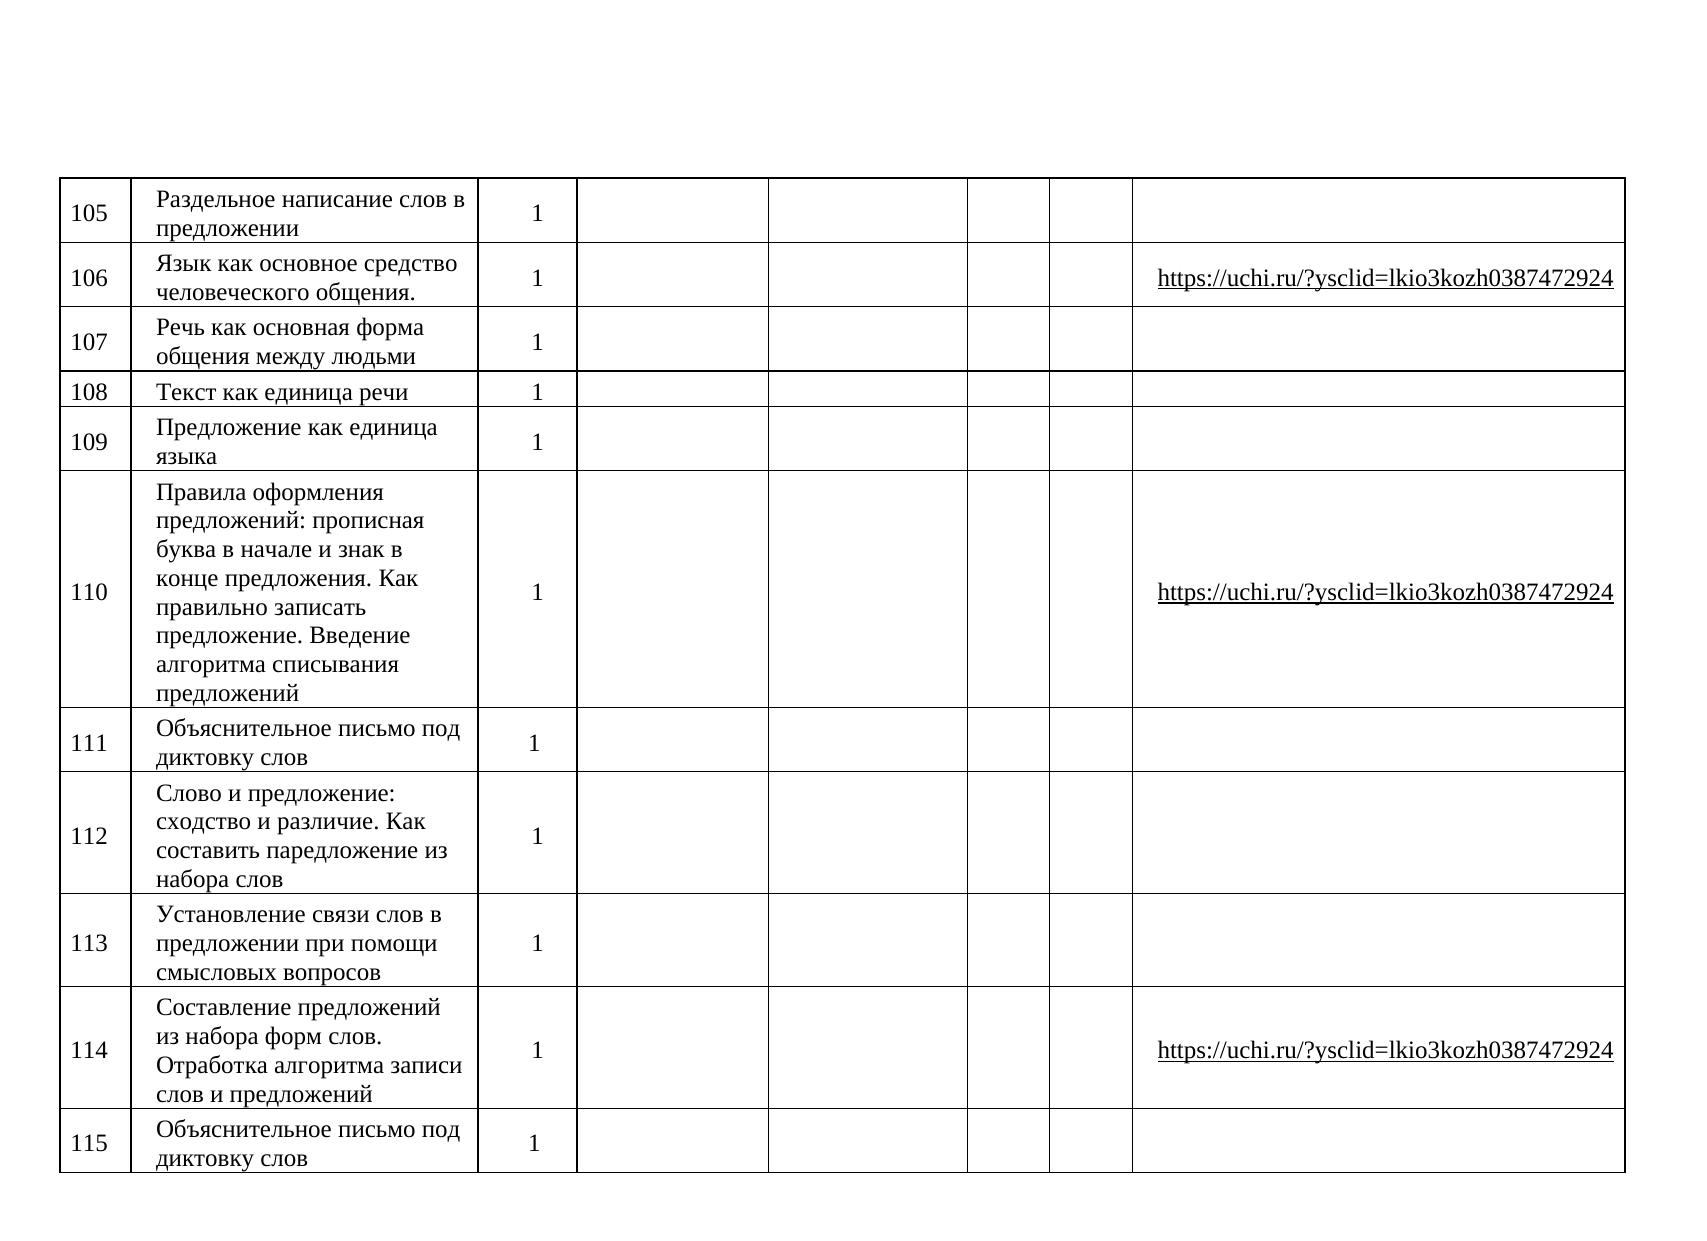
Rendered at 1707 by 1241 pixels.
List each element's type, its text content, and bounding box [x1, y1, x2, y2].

table_cell [769, 407, 967, 470]
table_cell [1133, 1109, 1624, 1172]
table_cell [769, 471, 967, 707]
table_cell 1 [479, 407, 576, 470]
table_cell Язык как основное средство человеческого общения. [132, 243, 477, 306]
table_cell 115 [61, 1109, 130, 1172]
table_cell [1050, 987, 1132, 1107]
table_cell [1133, 307, 1624, 370]
table_cell Предложение как единица языка [132, 407, 477, 470]
table_cell [1050, 243, 1132, 306]
table_cell 114 [61, 987, 130, 1107]
table_cell [968, 471, 1049, 707]
table_cell 107 [61, 307, 130, 370]
table_cell [1133, 894, 1624, 986]
table_cell [1050, 179, 1132, 241]
table_cell [1050, 471, 1132, 707]
table_cell [968, 372, 1049, 406]
table_cell [769, 894, 967, 986]
table_cell [1050, 894, 1132, 986]
table_cell Правила оформления предложений: прописная буква в начале и знак в конце предложения. Как правильно записать предложение. Введение алгоритма списывания предложений [132, 471, 477, 707]
table_cell https://uchi.ru/?ysclid=lkio3kozh0387472924 [1133, 243, 1624, 306]
table_cell 1 [479, 772, 576, 893]
table_cell [578, 471, 768, 707]
table_cell 1 [479, 471, 576, 707]
table_cell [1050, 772, 1132, 893]
table_cell [769, 987, 967, 1107]
table_cell [968, 987, 1049, 1107]
table_cell [769, 708, 967, 771]
table_cell [1050, 407, 1132, 470]
table_cell Текст как единица речи [132, 372, 477, 406]
table_cell 109 [61, 407, 130, 470]
table_cell [968, 772, 1049, 893]
table_cell [968, 708, 1049, 771]
table_cell 110 [61, 471, 130, 707]
table_cell Объяснительное письмо под диктовку слов [132, 708, 477, 771]
table_cell [578, 243, 768, 306]
table_cell [968, 894, 1049, 986]
table_cell Раздельное написание слов в предложении [132, 179, 477, 241]
table_cell [578, 708, 768, 771]
table_cell [578, 372, 768, 406]
table_cell 113 [61, 894, 130, 986]
table_cell [1050, 307, 1132, 370]
table_cell [1133, 407, 1624, 470]
table_cell [1133, 772, 1624, 893]
table_cell [1133, 179, 1624, 241]
table_cell Речь как основная форма общения между людьми [132, 307, 477, 370]
table_cell https://uchi.ru/?ysclid=lkio3kozh0387472924 [1133, 987, 1624, 1107]
table_cell [1050, 372, 1132, 406]
table_cell [578, 179, 768, 241]
table_cell 111 [61, 708, 130, 771]
table_cell [769, 1109, 967, 1172]
table_cell [769, 307, 967, 370]
table_cell [1133, 708, 1624, 771]
table_cell 1 [479, 243, 576, 306]
table_cell [769, 772, 967, 893]
table_cell [968, 307, 1049, 370]
table_cell [578, 407, 768, 470]
table_cell 1 [479, 1109, 576, 1172]
table_cell 1 [479, 708, 576, 771]
table_cell 1 [479, 894, 576, 986]
table_cell Составление предложений из набора форм слов. Отработка алгоритма записи слов и предложений [132, 987, 477, 1107]
table_cell [968, 179, 1049, 241]
table_cell [769, 372, 967, 406]
table_cell 1 [479, 307, 576, 370]
table_cell 1 [479, 179, 576, 241]
table_cell [578, 772, 768, 893]
table_cell [1050, 708, 1132, 771]
table_cell [968, 407, 1049, 470]
table_cell 112 [61, 772, 130, 893]
table_cell 108 [61, 372, 130, 406]
table_cell [769, 179, 967, 241]
table_cell [578, 894, 768, 986]
table_cell [578, 987, 768, 1107]
table_cell Слово и предложение: сходство и различие. Как составить паредложение из набора слов [132, 772, 477, 893]
table_cell [968, 1109, 1049, 1172]
table_cell 105 [61, 179, 130, 241]
table_cell [578, 1109, 768, 1172]
table_cell [769, 243, 967, 306]
table_cell 106 [61, 243, 130, 306]
table_cell [1050, 1109, 1132, 1172]
table_cell [968, 243, 1049, 306]
table_cell 1 [479, 987, 576, 1107]
table_cell Установление связи слов в предложении при помощи смысловых вопросов [132, 894, 477, 986]
table_cell 1 [479, 372, 576, 406]
table_cell https://uchi.ru/?ysclid=lkio3kozh0387472924 [1133, 471, 1624, 707]
table_cell [1133, 372, 1624, 406]
table_cell [578, 307, 768, 370]
table_cell Объяснительное письмо под диктовку слов [132, 1109, 477, 1172]
